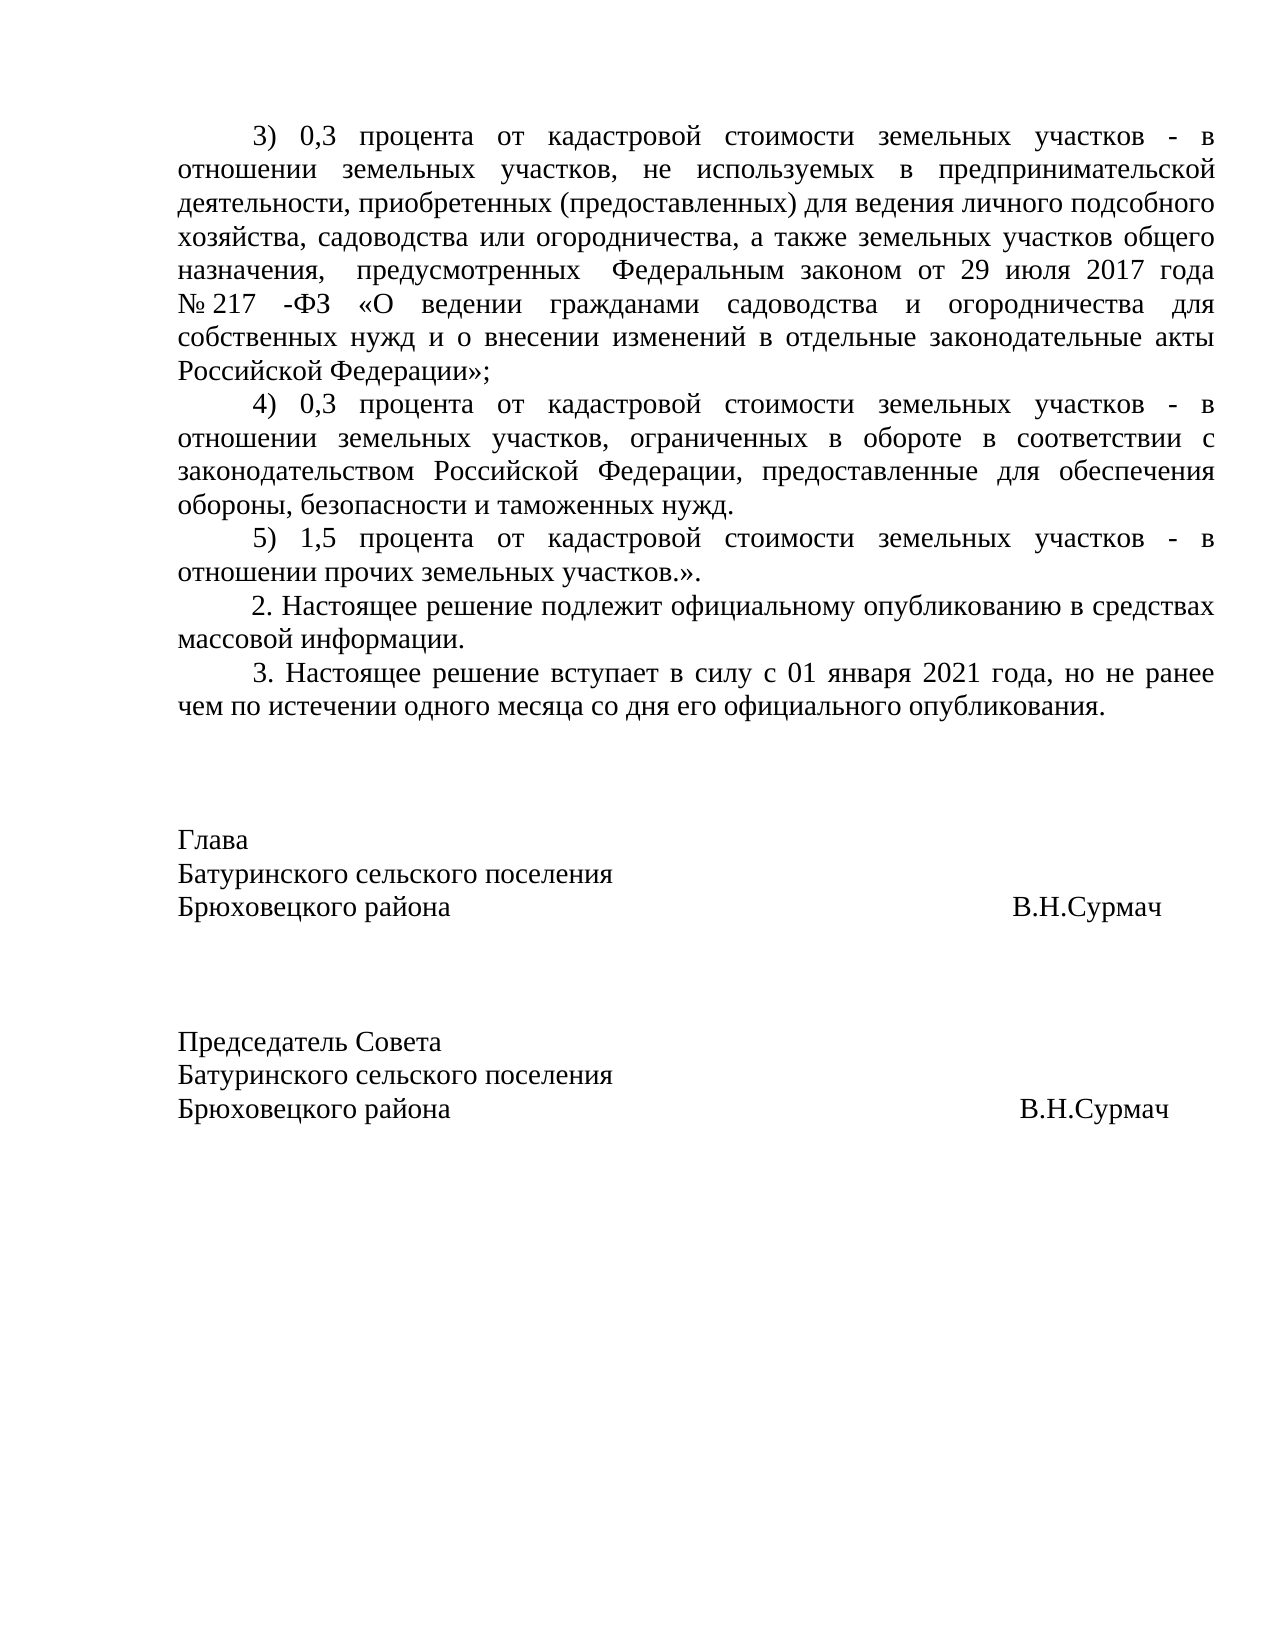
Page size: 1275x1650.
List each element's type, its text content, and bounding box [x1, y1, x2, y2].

text Батуринского сельского поселения [177, 1057, 1216, 1091]
text Батуринского сельского поселения [177, 856, 1216, 889]
text 4) 0,3 процента от кадастровой стоимости земельных участков - в отношении земельных участков, ограниченных в обороте в соответствии с законодательством Российской Федерации, предоставленные для обеспечения обороны, безопасности и таможенных нужд. [177, 386, 1216, 521]
text 3. Настоящее решение вступает в силу с 01 января 2021 года, но не ранее чем по истечении одного месяца со дня его официального опубликования. [177, 655, 1216, 722]
text 5) 1,5 процента от кадастровой стоимости земельных участков - в отношении прочих земельных участков.». [177, 521, 1216, 588]
text Председатель Совета [177, 1024, 1216, 1057]
text 3) 0,3 процента от кадастровой стоимости земельных участков - в отношении земельных участков, не используемых в предпринимательской деятельности, приобретенных (предоставленных) для ведения личного подсобного хозяйства, садоводства или огородничества, а также земельных участков общего назначения, предусмотренных Федеральным законом от 29 июля 2017 года № 217 -ФЗ «О ведении гражданами садоводства и огородничества для собственных нужд и о внесении изменений в отдельные законодательные акты Российской Федерации»; [177, 118, 1216, 386]
text Брюховецкого района В.Н.Сурмач [177, 889, 1216, 923]
text Брюховецкого района В.Н.Сурмач [177, 1091, 1216, 1124]
text 2. Настоящее решение подлежит официальному опубликованию в средствах массовой информации. [177, 588, 1216, 655]
text Глава [177, 822, 1216, 856]
